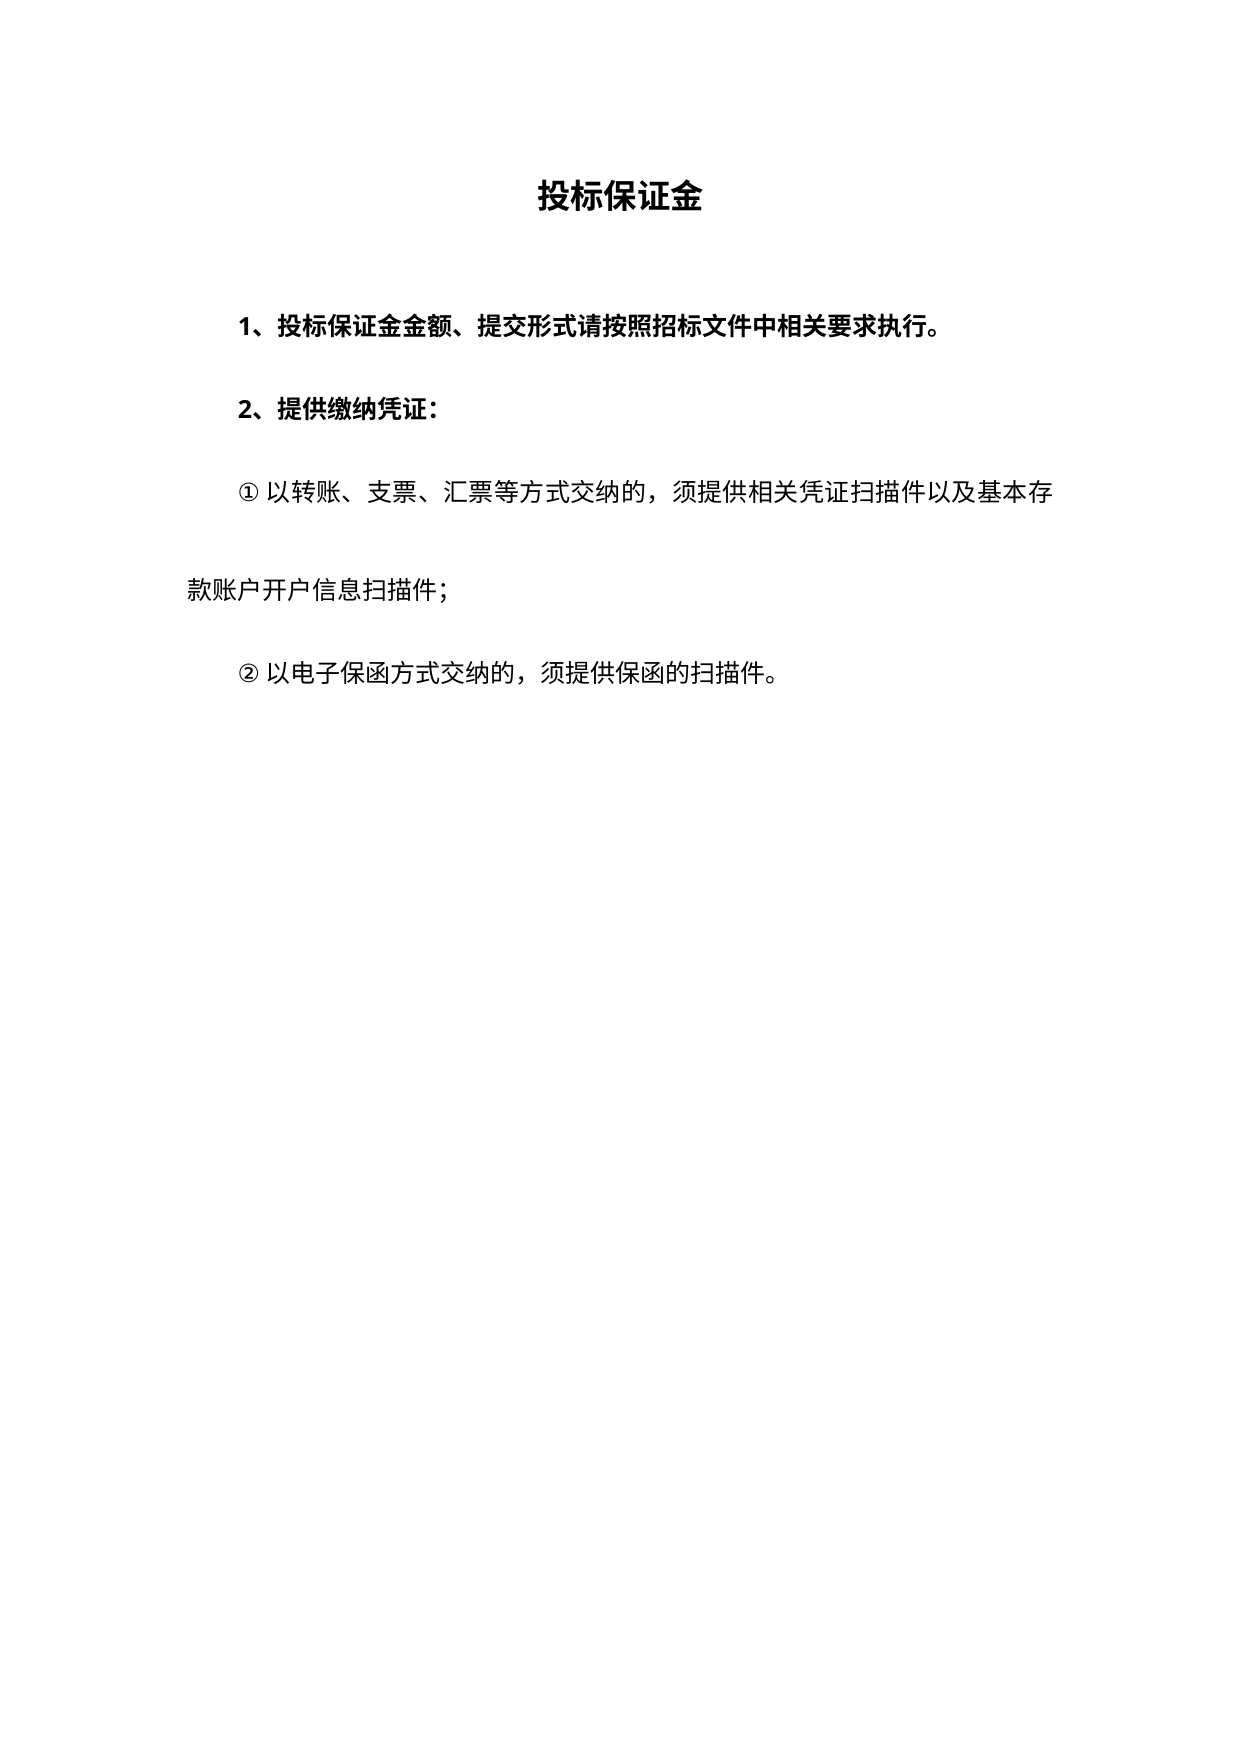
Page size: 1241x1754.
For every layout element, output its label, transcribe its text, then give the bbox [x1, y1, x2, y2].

text ①以转账、支票、汇票等方式交纳的，须提供相关凭证扫描件以及基本存款账户开户信息扫描件； [187, 458, 1053, 621]
text 1、投标保证金金额、提交形式请按照招标文件中相关要求执行。 [187, 292, 1053, 357]
text 投标保证金 [187, 162, 1053, 227]
text ②以电子保函方式交纳的，须提供保函的扫描件。 [187, 639, 1053, 704]
text 2、提供缴纳凭证： [187, 375, 1053, 440]
